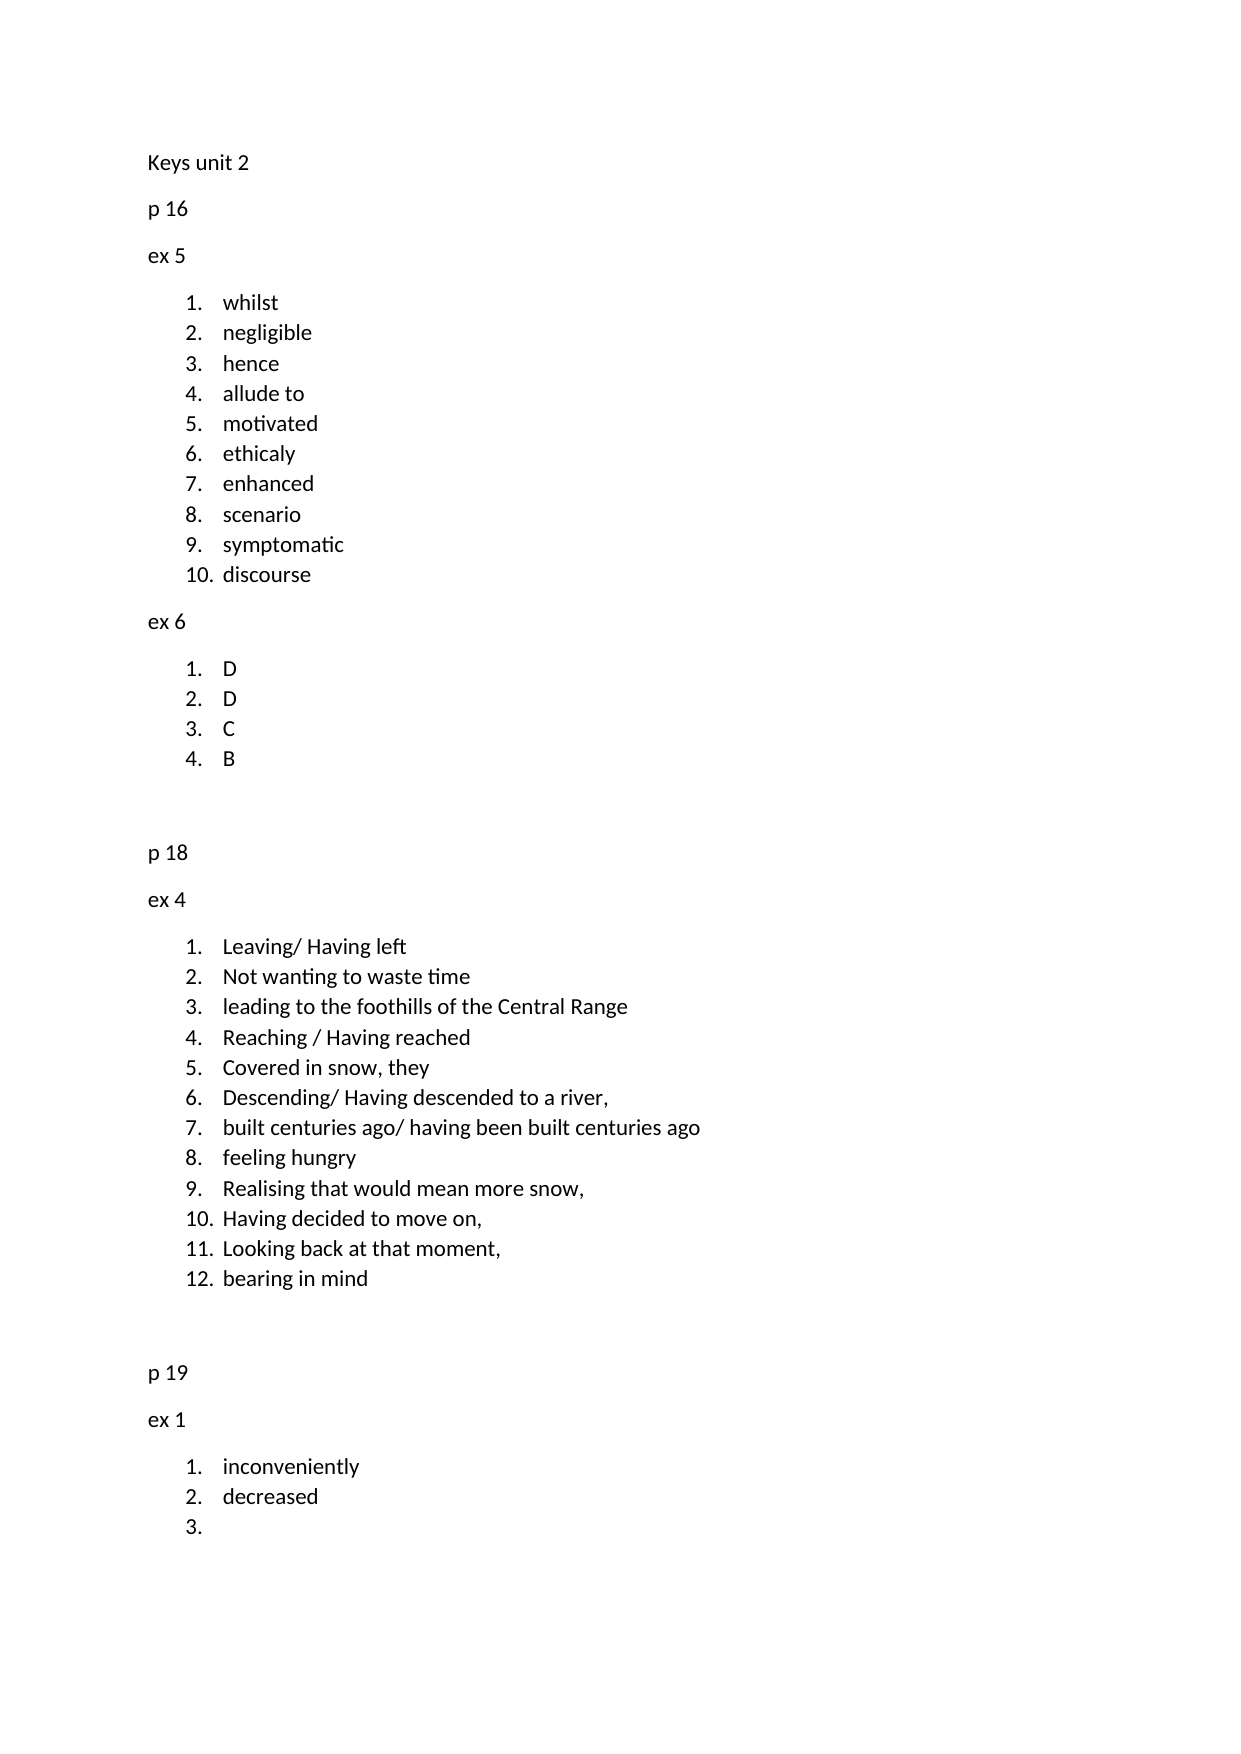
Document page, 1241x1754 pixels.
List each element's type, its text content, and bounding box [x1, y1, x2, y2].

list Reaching / Having reached [185, 1023, 1093, 1051]
list bearing in mind [185, 1264, 1093, 1292]
list hence [185, 349, 1093, 377]
text p 16 [148, 194, 1093, 222]
list negligible [185, 318, 1093, 346]
list Covered in snow, they [185, 1053, 1093, 1081]
list Leaving/ Having left [185, 932, 1093, 960]
list whilst [185, 288, 1093, 316]
text Keys unit 2 [148, 148, 1093, 176]
list Looking back at that moment, [185, 1234, 1093, 1262]
list built centuries ago/ having been built centuries ago [185, 1113, 1093, 1141]
list B [185, 744, 1093, 772]
text p 19 [148, 1358, 1093, 1386]
list C [185, 714, 1093, 742]
list Descending/ Having descended to a river, [185, 1083, 1093, 1111]
text p 18 [148, 838, 1093, 866]
list decreased [185, 1482, 1093, 1510]
list Realising that would mean more snow, [185, 1174, 1093, 1202]
list Not wanting to waste time [185, 962, 1093, 990]
list D [185, 654, 1093, 682]
list discourse [185, 560, 1093, 588]
list enhanced [185, 469, 1093, 497]
list scenario [185, 500, 1093, 528]
text ex 5 [148, 241, 1093, 269]
list D [185, 684, 1093, 712]
list ethicaly [185, 439, 1093, 467]
list symptomatic [185, 530, 1093, 558]
list feeling hungry [185, 1143, 1093, 1171]
list Having decided to move on, [185, 1204, 1093, 1232]
text ex 6 [148, 607, 1093, 635]
text ex 1 [148, 1405, 1093, 1433]
text ex 4 [148, 885, 1093, 913]
list motivated [185, 409, 1093, 437]
list allude to [185, 379, 1093, 407]
list inconveniently [185, 1452, 1093, 1480]
list leading to the foothills of the Central Range [185, 992, 1093, 1020]
